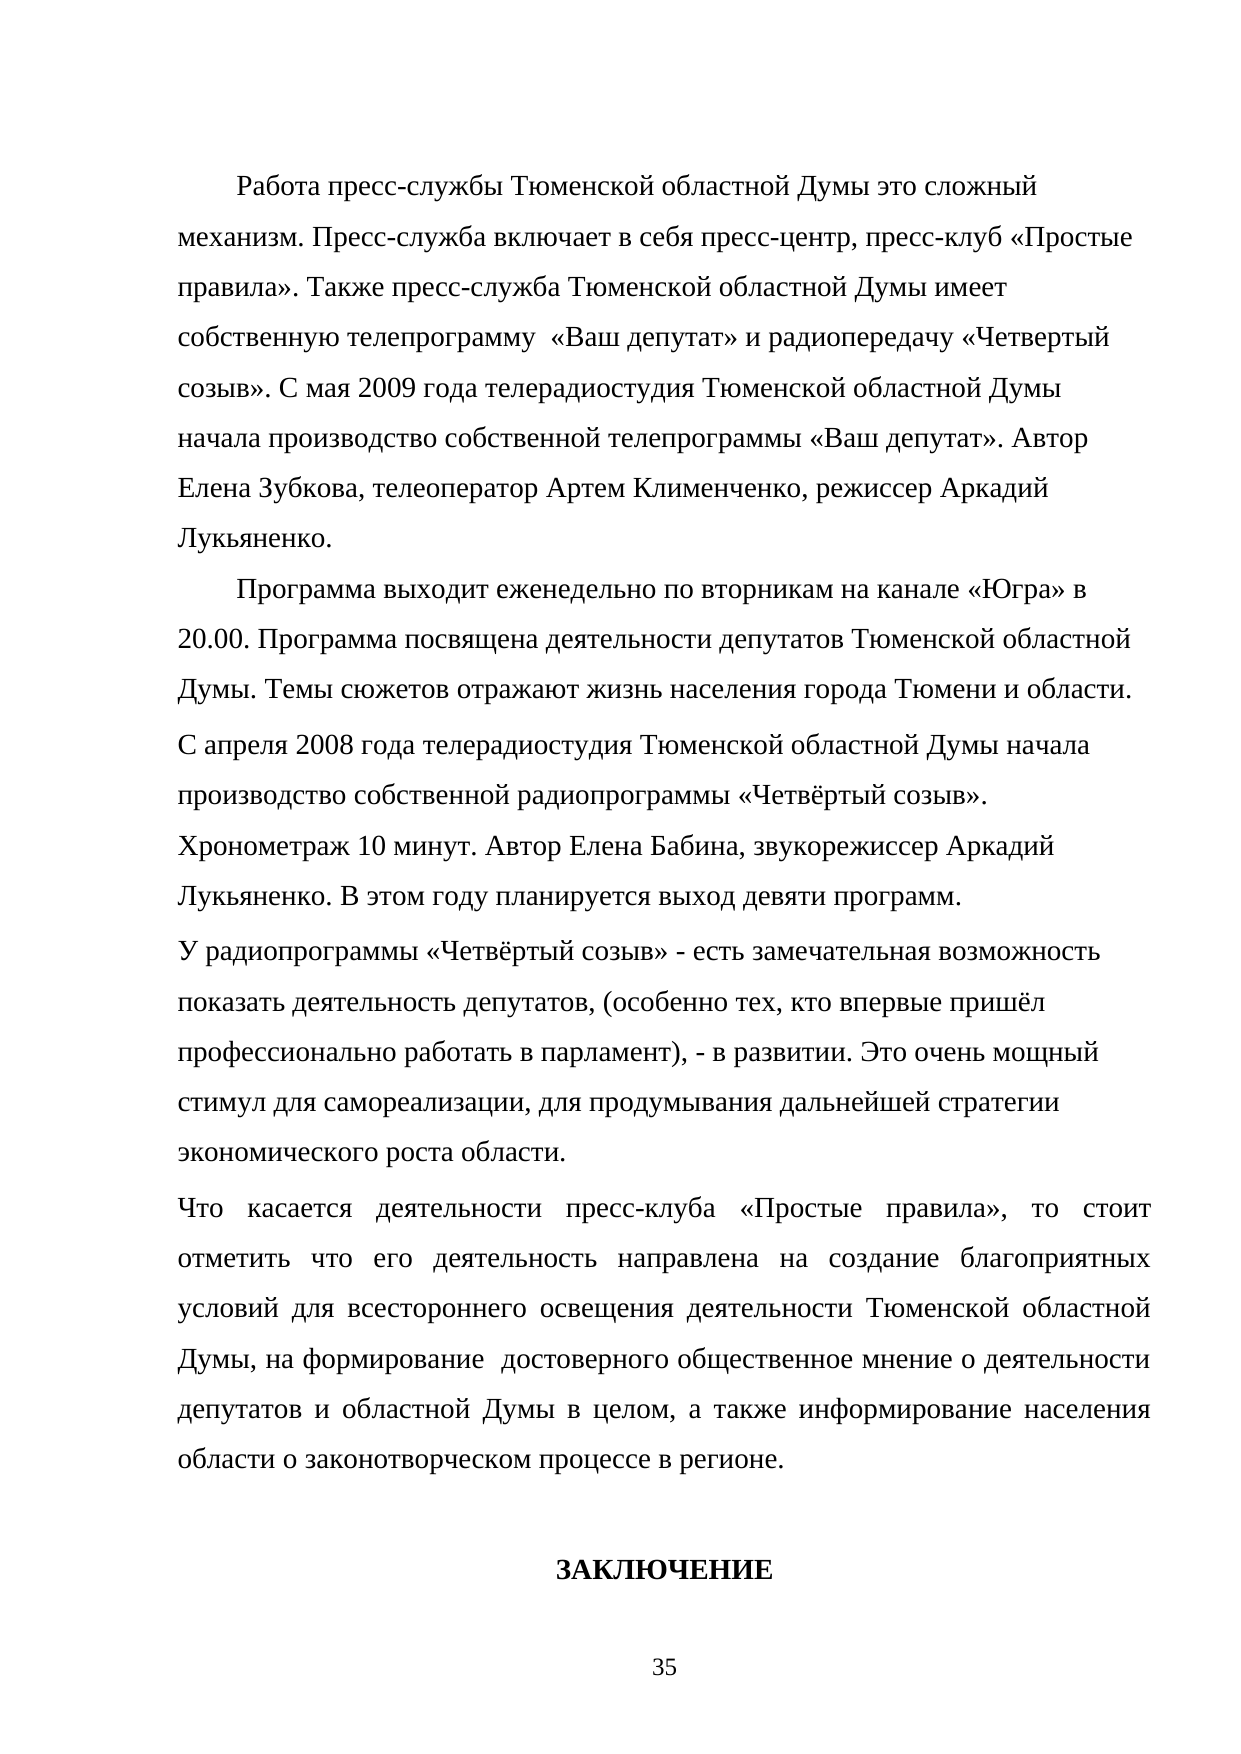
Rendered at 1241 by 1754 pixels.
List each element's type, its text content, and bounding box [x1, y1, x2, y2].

text ЗАКЛЮЧЕНИЕ [177, 1552, 1152, 1586]
text Программа выходит еженедельно по вторникам на канале «Югра» в 20.00. Программа посвящена деятельности депутатов Тюменской областной Думы. Темы сюжетов отражают жизнь населения города Тюмени и области. [177, 571, 1152, 705]
text С апреля 2008 года телерадиостудия Тюменской областной Думы начала производство собственной радиопрограммы «Четвёртый созыв». Хронометраж 10 минут. Автор Елена Бабина, звукорежиссер Аркадий Лукьяненко. В этом году планируется выход девяти программ. [177, 727, 1152, 911]
text Работа пресс-службы Тюменской областной Думы это сложный механизм. Пресс-служба включает в себя пресс-центр, пресс-клуб «Простые правила». Также пресс-служба Тюменской областной Думы имеет собственную телепрограмму «Ваш депутат» и радиопередачу «Четвертый созыв». С мая 2009 года телерадиостудия Тюменской областной Думы начала производство собственной телепрограммы «Ваш депутат». Автор Елена Зубкова, телеоператор Артем Клименченко, режиссер Аркадий Лукьяненко. [177, 168, 1152, 554]
text Что касается деятельности пресс-клуба «Простые правила», то стоит отметить что его деятельность направлена на создание благоприятных условий для всестороннего освещения деятельности Тюменской областной Думы, на формирование достоверного общественное мнение о деятельности депутатов и областной Думы в целом, а также информирование населения области о законотворческом процессе в регионе. [177, 1190, 1152, 1475]
text У радиопрограммы «Четвёртый созыв» - есть замечательная возможность показать деятельность депутатов, (особенно тех, кто впервые пришёл профессионально работать в парламент), - в развитии. Это очень мощный стимул для самореализации, для продумывания дальнейшей стратегии экономического роста области. [177, 933, 1152, 1168]
